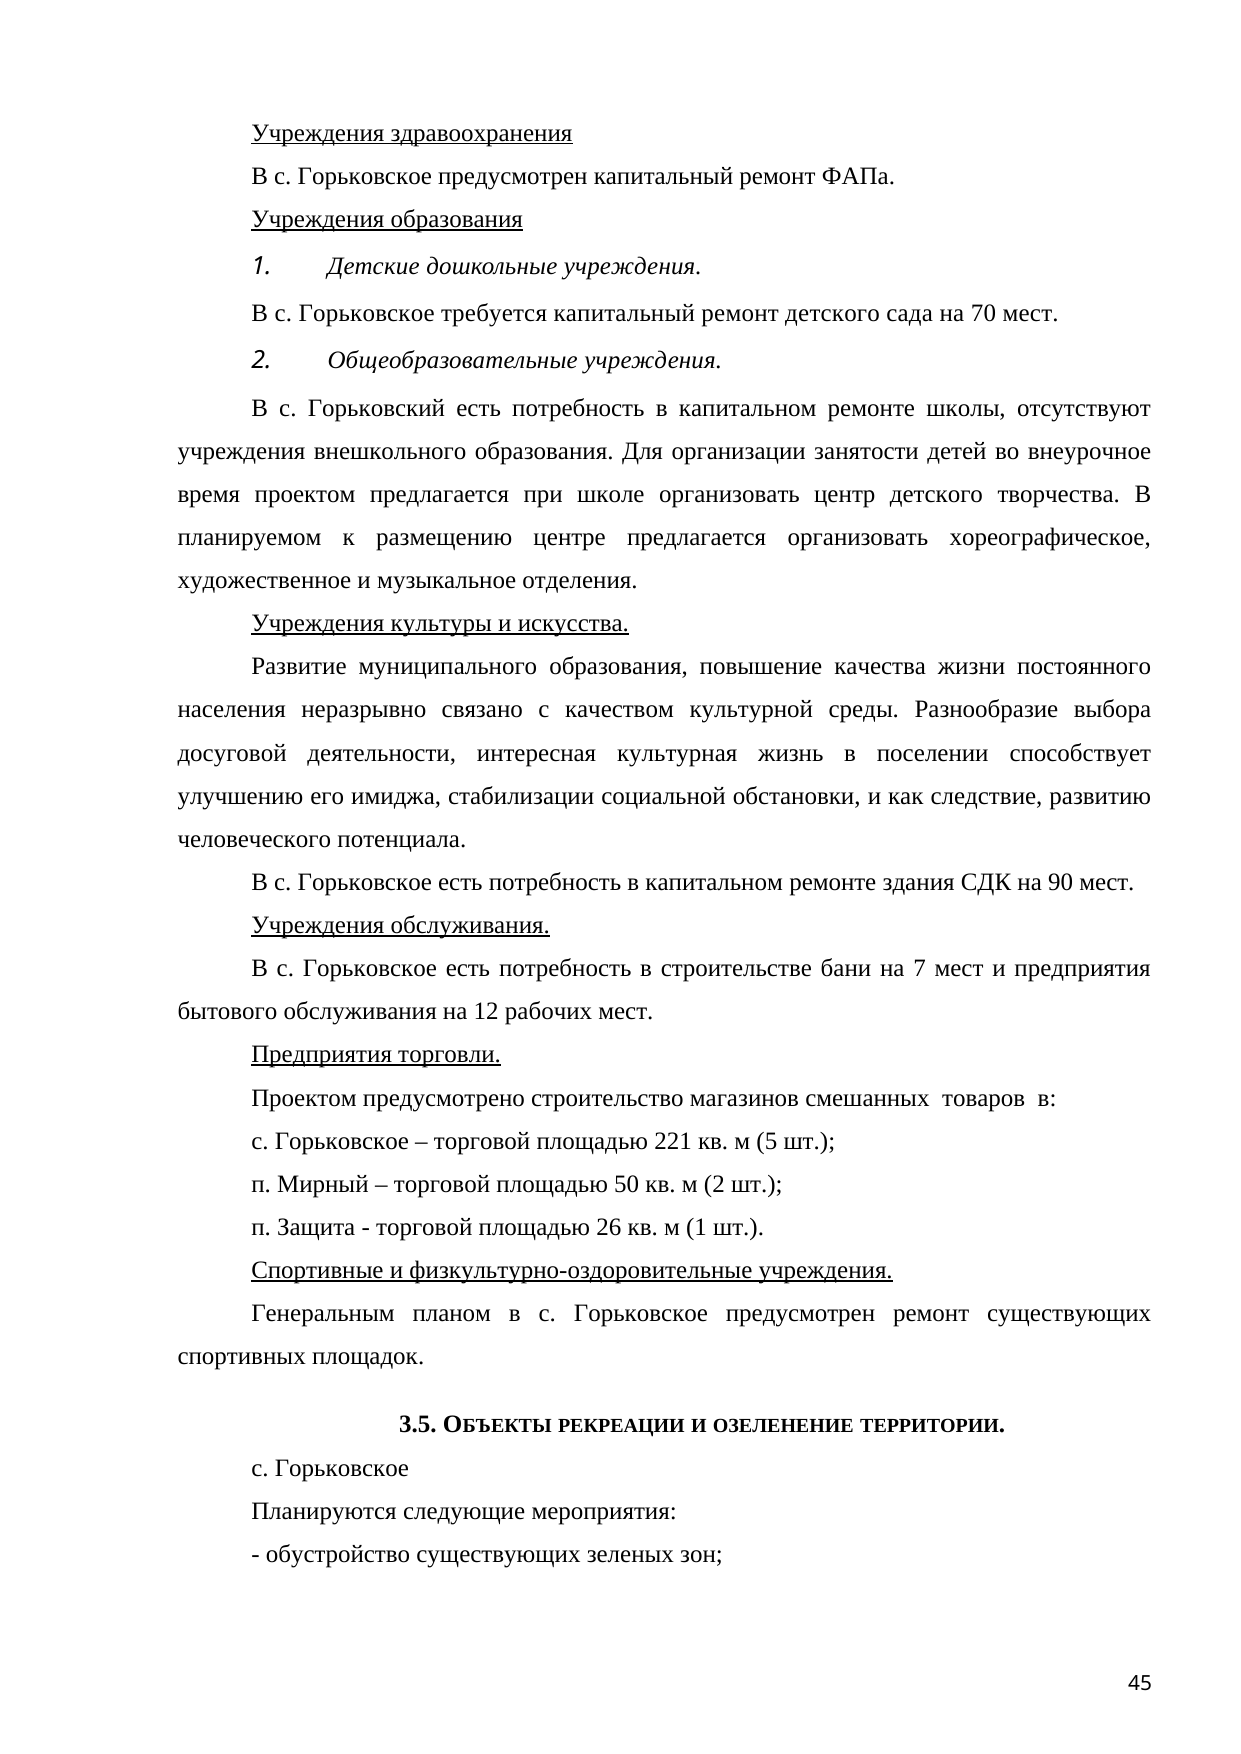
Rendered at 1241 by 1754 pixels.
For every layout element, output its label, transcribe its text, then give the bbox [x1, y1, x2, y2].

text Предприятия торговли. [177, 1039, 1152, 1068]
text В с. Горьковский есть потребность в капитальном ремонте школы, отсутствуют учреждения внешкольного образования. Для организации занятости детей во внеурочное время проектом предлагается при школе организовать центр детского творчества. В планируемом к размещению центре предлагается организовать хореографическое, художественное и музыкальное отделения. [177, 393, 1152, 594]
text с. Горьковское – торговой площадью 221 кв. м (5 шт.); [177, 1126, 1152, 1154]
text - обустройство существующих зеленых зон; [177, 1539, 1152, 1568]
text Учреждения образования [177, 204, 1152, 233]
text Развитие муниципального образования, повышение качества жизни постоянного населения неразрывно связано с качеством культурной среды. Разнообразие выбора досуговой деятельности, интересная культурная жизнь в поселении способствует улучшению его имиджа, стабилизации социальной обстановки, и как следствие, развитию человеческого потенциала. [177, 651, 1152, 853]
list Общеобразовательные учреждения. [177, 342, 1152, 376]
text В с. Горьковское требуется капитальный ремонт детского сада на 70 мест. [177, 298, 1152, 327]
text п. Защита - торговой площадью 26 кв. м (1 шт.). [177, 1212, 1152, 1241]
text Учреждения обслуживания. [177, 910, 1152, 939]
text Учреждения культуры и искусства. [177, 608, 1152, 637]
text Генеральным планом в с. Горьковское предусмотрен ремонт существующих спортивных площадок. [177, 1298, 1152, 1370]
text В с. Горьковское есть потребность в капитальном ремонте здания СДК на 90 мест. [177, 867, 1152, 896]
text с. Горьковское [177, 1453, 1152, 1481]
text 3.5. Объекты рекреации и озеленение территории. [177, 1409, 1152, 1438]
text Проектом предусмотрено строительство магазинов смешанных товаров в: [177, 1083, 1152, 1111]
text Планируются следующие мероприятия: [177, 1496, 1152, 1524]
text В с. Горьковское предусмотрен капитальный ремонт ФАПа. [177, 161, 1152, 190]
text В с. Горьковское есть потребность в строительстве бани на 7 мест и предприятия бытового обслуживания на 12 рабочих мест. [177, 953, 1152, 1025]
text п. Мирный – торговой площадью 50 кв. м (2 шт.); [177, 1169, 1152, 1198]
text Спортивные и физкультурно-оздоровительные учреждения. [177, 1255, 1152, 1284]
list Детские дошкольные учреждения. [177, 247, 1152, 282]
text Учреждения здравоохранения [177, 118, 1152, 147]
